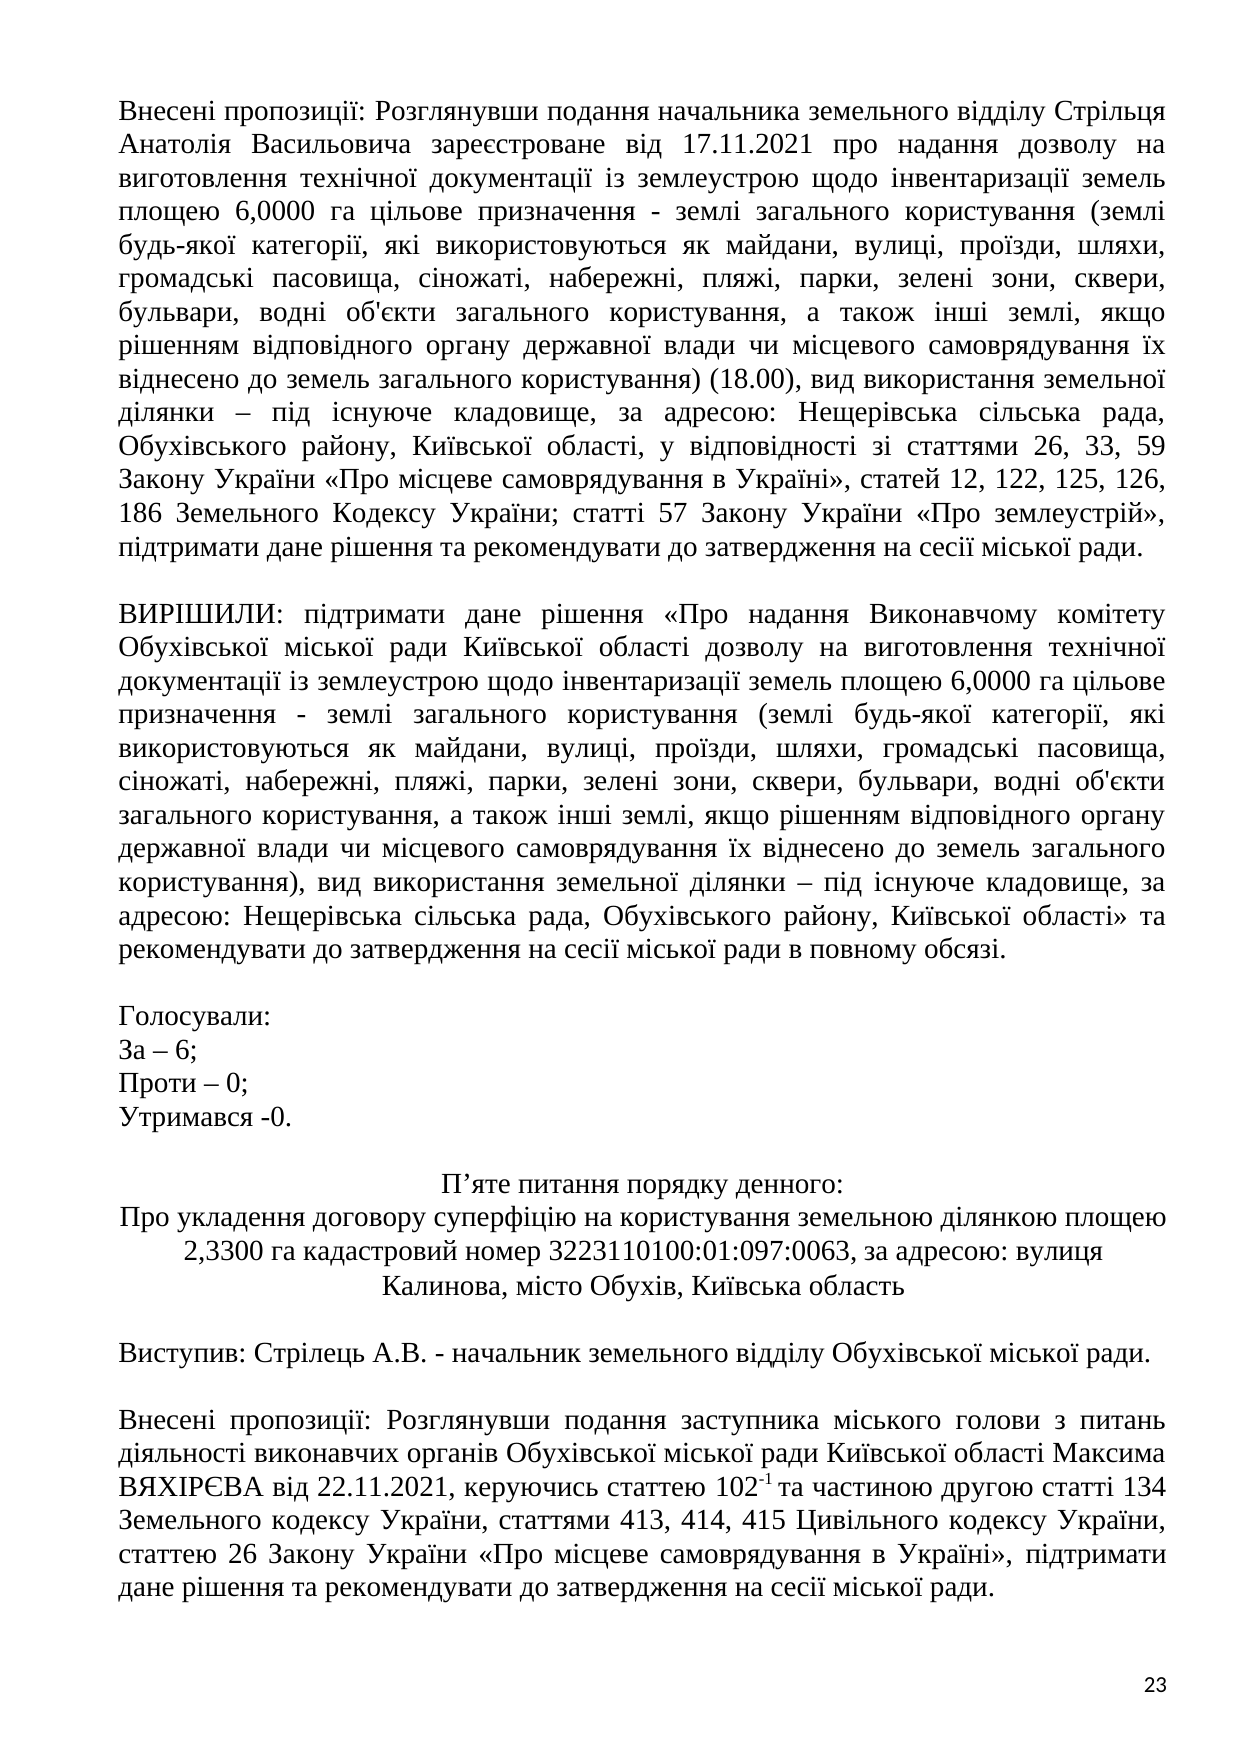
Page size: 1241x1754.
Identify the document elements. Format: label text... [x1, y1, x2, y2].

list Внесені пропозиції: Розглянувши подання начальника земельного відділу Стрільця Анатолія Васильовича зареєстроване від 17.11.2021 про надання дозволу на виготовлення технічної документації із землеустрою щодо інвентаризації земель площею 6,0000 га цільове призначення - землі загального користування (землі будь-якої категорії, які використовуються як майдани, вулиці, проїзди, шляхи, громадські пасовища, сіножаті, набережні, пляжі, парки, зелені зони, сквери, бульвари, водні об'єкти загального користування, а також інші землі, якщо рішенням відповідного органу державної влади чи місцевого самоврядування їх віднесено до земель загального користування) (18.00), вид використання земельної ділянки – під існуюче кладовище, за адресою: Нещерівська сільська рада, Обухівського району, Київської області, у відповідності зі статтями 26, 33, 59 Закону України «Про місцеве самоврядування в Україні», статей 12, 122, 125, 126, 186 Земельного Кодексу України; статті 57 Закону України «Про землеустрій», підтримати дане рішення та рекомендувати до затвердження на сесії міської ради. [118, 93, 1167, 562]
text Виступив: Стрілець А.В. - начальник земельного відділу Обухівської міської ради. [118, 1335, 1167, 1368]
text За – 6; [118, 1032, 1167, 1065]
text ВИРІШИЛИ: підтримати дане рішення «Про надання Виконавчому комітету Обухівської міської ради Київської області дозволу на виготовлення технічної документації із землеустрою щодо інвентаризації земель площею 6,0000 га цільове призначення - землі загального користування (землі будь-якої категорії, які використовуються як майдани, вулиці, проїзди, шляхи, громадські пасовища, сіножаті, набережні, пляжі, парки, зелені зони, сквери, бульвари, водні об'єкти загального користування, а також інші землі, якщо рішенням відповідного органу державної влади чи місцевого самоврядування їх віднесено до земель загального користування), вид використання земельної ділянки – під існуюче кладовище, за адресою: Нещерівська сільська рада, Обухівського району, Київської області» та рекомендувати до затвердження на сесії міської ради в повному обсязі. [118, 596, 1167, 965]
text Утримався -0. [118, 1099, 1167, 1132]
text Проти – 0; [118, 1065, 1167, 1099]
text П’яте питання порядку денного: [118, 1166, 1167, 1199]
text Голосували: [118, 998, 1167, 1032]
list Внесені пропозиції: Розглянувши подання заступника міського голови з питань діяльності виконавчих органів Обухівської міської ради Київської області Максима ВЯХІРЄВА від 22.11.2021, керуючись статтею 102-1 та частиною другою статті 134 Земельного кодексу України, статтями 413, 414, 415 Цивільного кодексу України, статтею 26 Закону України «Про місцеве самоврядування в Україні», підтримати дане рішення та рекомендувати до затвердження на сесії міської ради. [118, 1402, 1167, 1603]
text Про укладення договору суперфіцію на користування земельною ділянкою площею 2,3300 га кадастровий номер 3223110100:01:097:0063, за адресою: вулиця Калинова, місто Обухів, Київська область [118, 1199, 1168, 1301]
